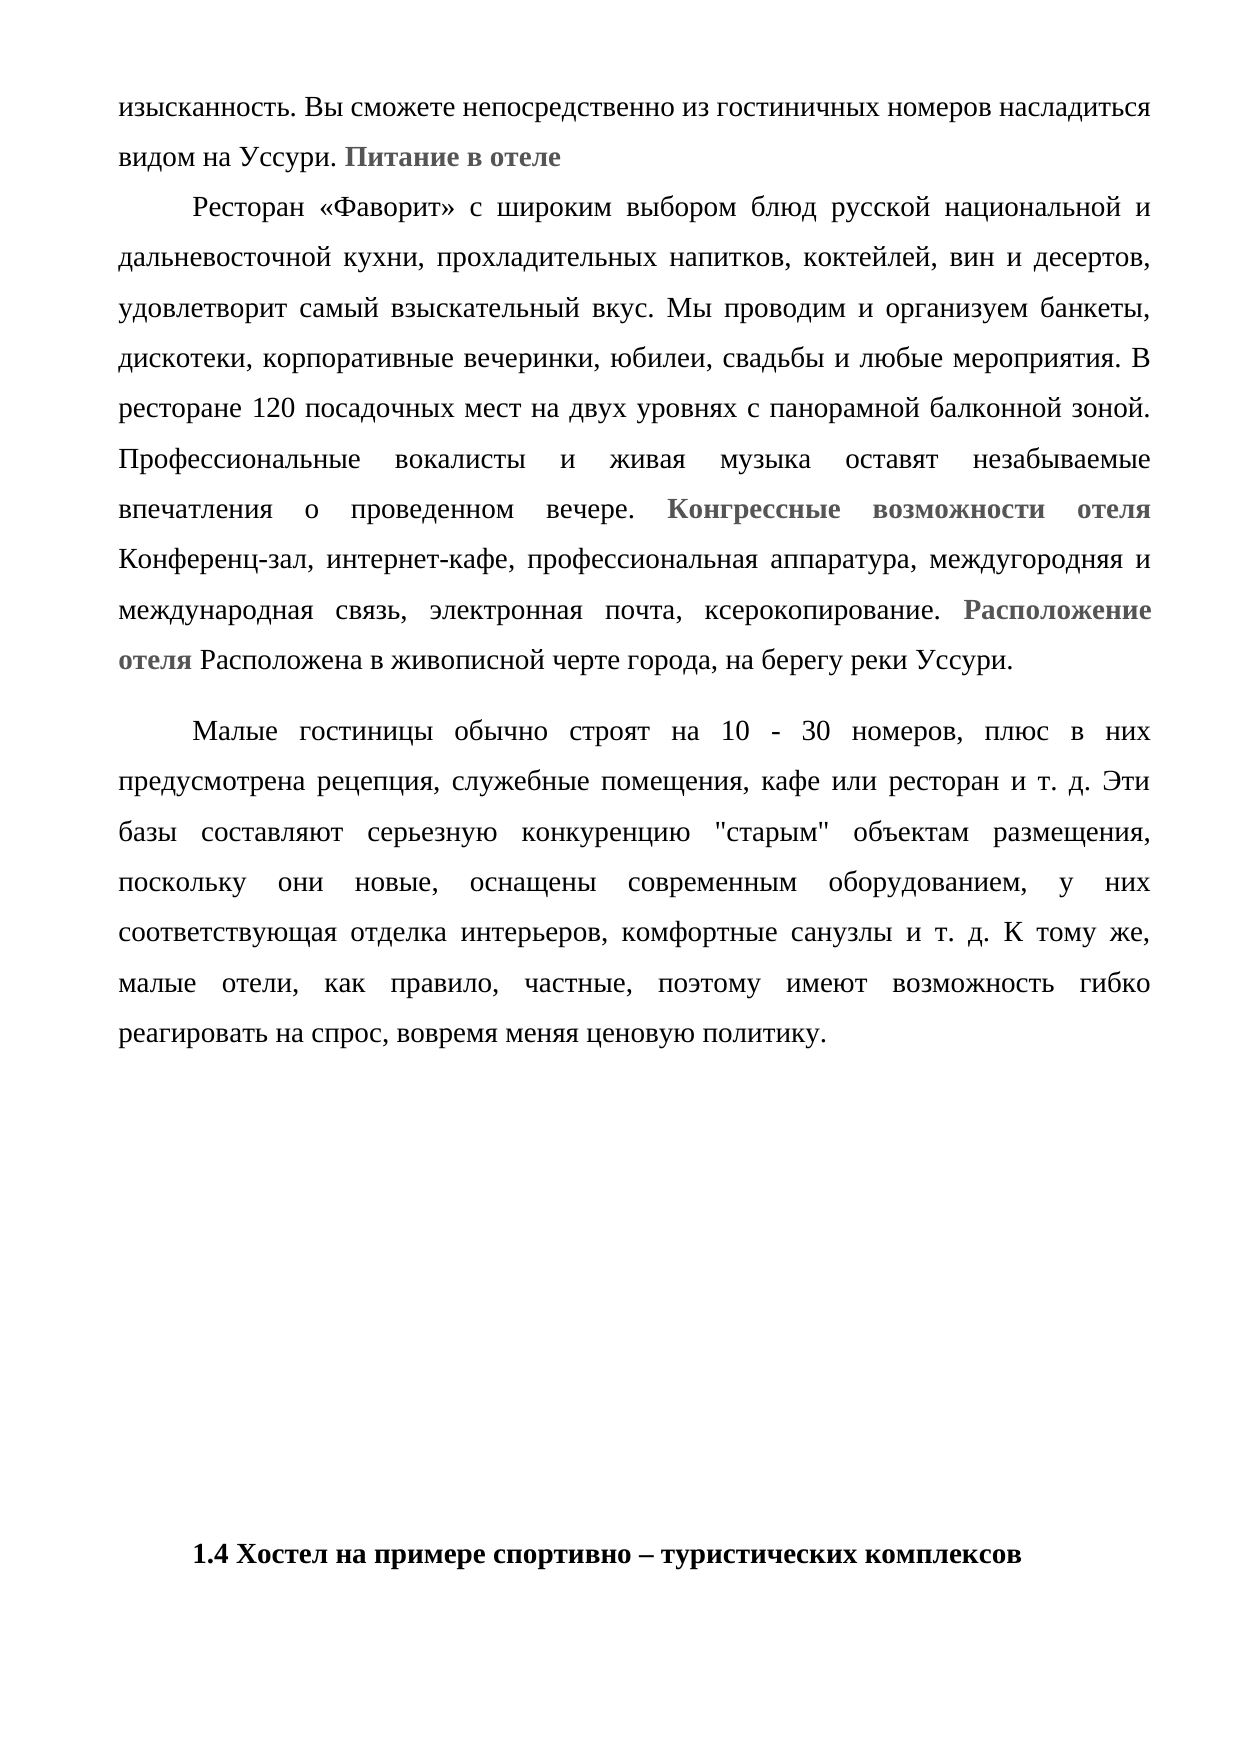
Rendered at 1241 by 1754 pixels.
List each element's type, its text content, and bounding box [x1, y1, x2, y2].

text Ресторан «Фаворит» с широким выбором блюд русской национальной и дальневосточной кухни, прохладительных напитков, коктейлей, вин и десертов, удовлетворит самый взыскательный вкус. Мы проводим и организуем банкеты, дискотеки, корпоративные вечеринки, юбилеи, свадьбы и любые мероприятия. В ресторане 120 посадочных мест на двух уровнях с панорамной балконной зоной. Профессиональные вокалисты и живая музыка оставят незабываемые впечатления о проведенном вечере. Конгрессные возможности отеля Конференц-зал, интернет-кафе, профессиональная аппаратура, междугородняя и международная связь, электронная почта, ксерокопирование. Расположение отеля Расположена в живописной черте города, на берегу реки Уссури. [118, 189, 1152, 676]
text Малые гостиницы обычно строят на 10 - 30 номеров, плюс в них предусмотрена рецепция, служебные помещения, кафе или ресторан и т. д. Эти базы составляют серьезную конкуренцию "старым" объектам размещения, поскольку они новые, оснащены современным оборудованием, у них соответствующая отделка интерьеров, комфортные санузлы и т. д. К тому же, малые отели, как правило, частные, поэтому имеют возможность гибко реагировать на спрос, вовремя меняя ценовую политику. [118, 713, 1152, 1049]
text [118, 89, 1152, 172]
text 1.4 Хостел на примере спортивно – туристических комплексов [118, 1536, 1152, 1570]
